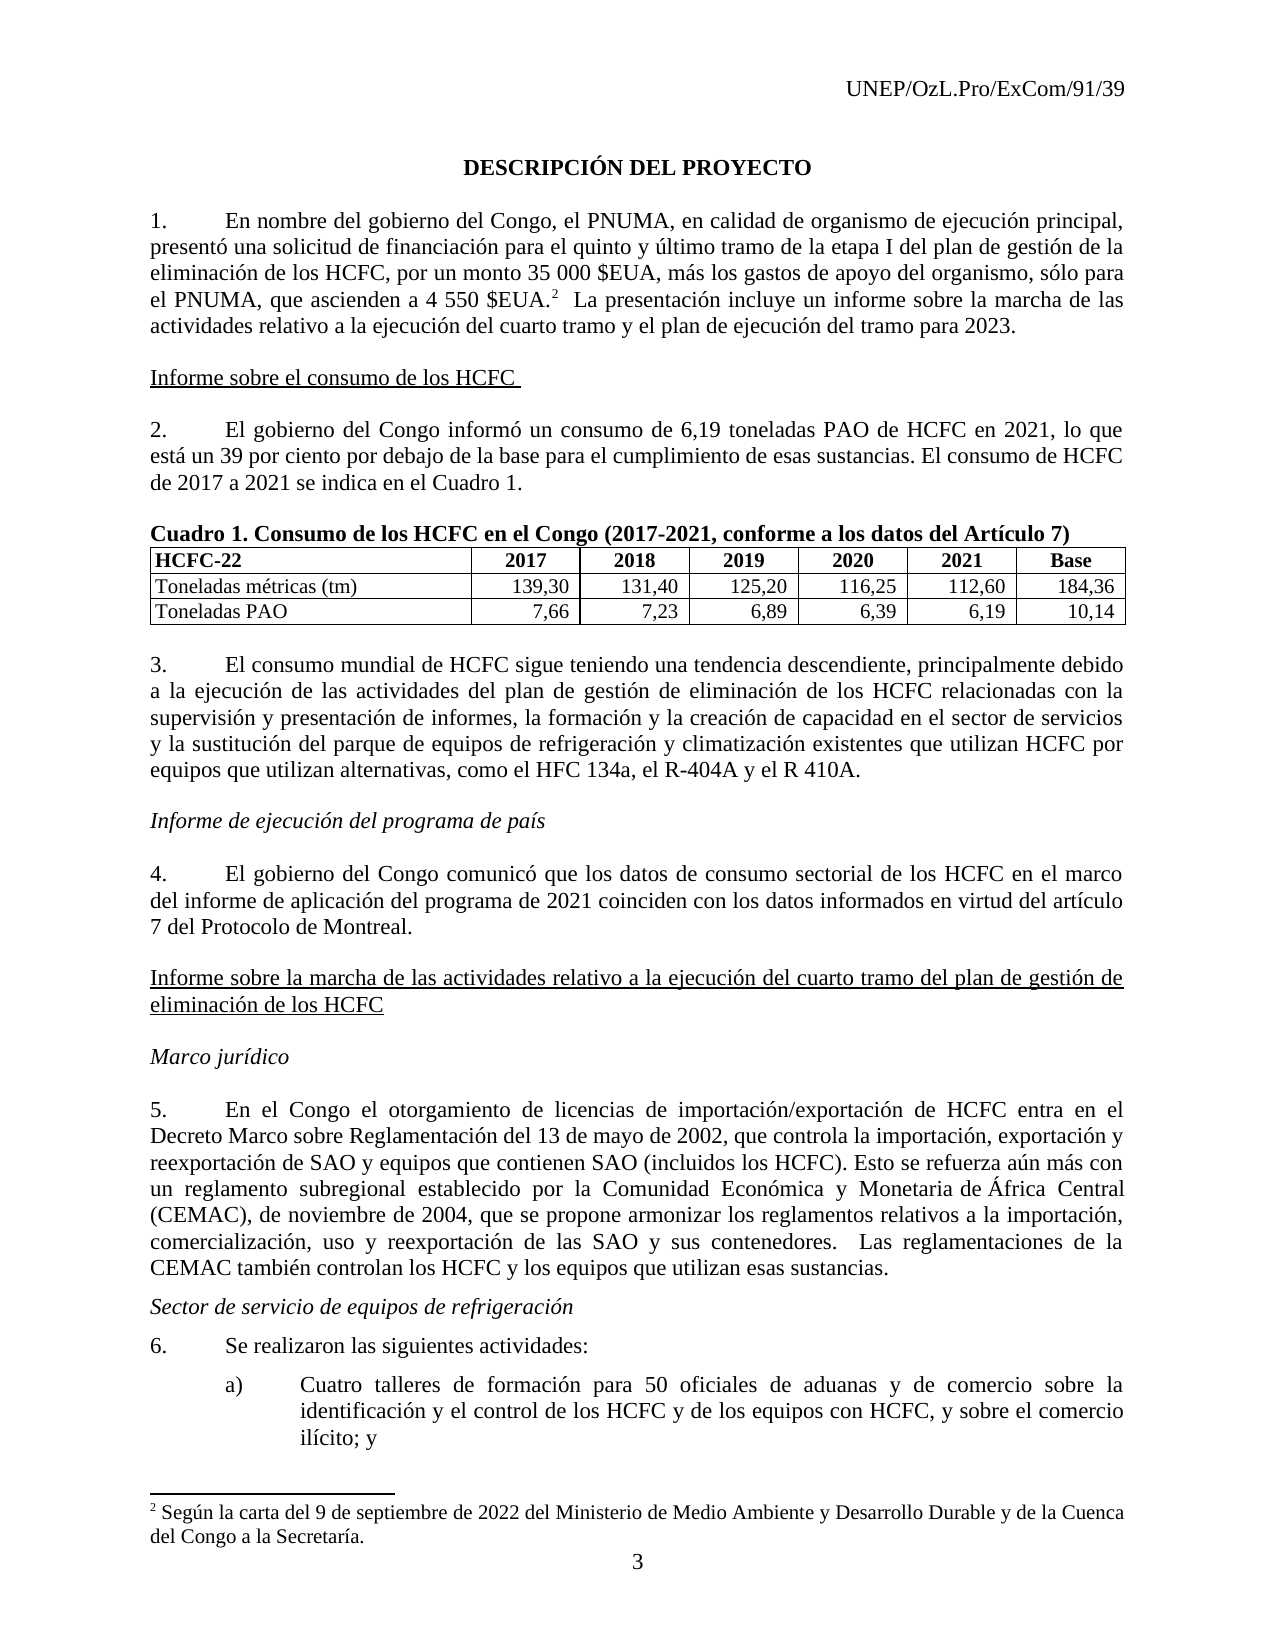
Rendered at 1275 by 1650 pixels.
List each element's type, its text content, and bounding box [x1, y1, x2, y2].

table_cell 6,39 [799, 599, 907, 623]
table_cell 6,19 [908, 599, 1016, 623]
table_header 2020 [799, 548, 907, 572]
table_cell 139,30 [472, 574, 579, 598]
table_header 2021 [908, 548, 1016, 572]
table_cell 112,60 [908, 574, 1016, 598]
subtitle En el Congo el otorgamiento de licencias de importación/exportación de HCFC entra en el Decreto Marco sobre Reglamentación del 13 de mayo de 2002, que controla la importación, exportación y reexportación de SAO y equipos que contienen SAO (incluidos los HCFC). Esto se refuerza aún más con un reglamento subregional establecido por la Comunidad Económica y Monetaria de África Central (CEMAC), de noviembre de 2004, que se propone armonizar los reglamentos relativos a la importación, comercialización, uso y reexportación de las SAO y sus contenedores. Las reglamentaciones de la CEMAC también controlan los HCFC y los equipos que utilizan esas sustancias. [150, 1096, 1125, 1281]
table_cell 184,36 [1017, 574, 1125, 598]
subtitle En nombre del gobierno del Congo, el PNUMA, en calidad de organismo de ejecución principal, presentó una solicitud de financiación para el quinto y último tramo de la etapa I del plan de gestión de la eliminación de los HCFC, por un monto 35 000 $EUA, más los gastos de apoyo del organismo, sólo para el PNUMA, que ascienden a 4 550 $EUA. La presentación incluye un informe sobre la marcha de las actividades relativo a la ejecución del cuarto tramo y el plan de ejecución del tramo para 2023. [150, 207, 1125, 338]
text DESCRIPCIÓN DEL PROYECTO [150, 154, 1125, 180]
table_cell 7,23 [581, 599, 689, 623]
subtitle El consumo mundial de HCFC sigue teniendo una tendencia descendiente, principalmente debido a la ejecución de las actividades del plan de gestión de eliminación de los HCFC relacionadas con la supervisión y presentación de informes, la formación y la creación de capacidad en el sector de servicios y la sustitución del parque de equipos de refrigeración y climatización existentes que utilizan HCFC por equipos que utilizan alternativas, como el HFC 134a, el R-404A y el R 410A. [150, 651, 1125, 783]
table_header HCFC-22 [151, 548, 471, 572]
table_header 2019 [690, 548, 798, 572]
table_cell Toneladas PAO [151, 599, 471, 623]
table_cell 125,20 [690, 574, 798, 598]
subtitle Cuatro talleres de formación para 50 oficiales de aduanas y de comercio sobre la identificación y el control de los HCFC y de los equipos con HCFC, y sobre el comercio ilícito; y [225, 1371, 1125, 1450]
subtitle Se realizaron las siguientes actividades: [150, 1332, 1125, 1358]
table_cell 116,25 [799, 574, 907, 598]
table_header 2018 [581, 548, 689, 572]
subtitle El gobierno del Congo informó un consumo de 6,19 toneladas PAO de HCFC en 2021, lo que está un 39 por ciento por debajo de la base para el cumplimiento de esas sustancias. El consumo de HCFC de 2017 a 2021 se indica en el Cuadro 1. [150, 416, 1125, 495]
text Cuadro 1. Consumo de los HCFC en el Congo (2017-2021, conforme a los datos del Artículo 7) [150, 520, 1125, 547]
table_header 2017 [472, 548, 579, 572]
table_cell 131,40 [581, 574, 689, 598]
table_cell 7,66 [472, 599, 579, 623]
text Sector de servicio de equipos de refrigeración [150, 1293, 1125, 1319]
text Informe sobre el consumo de los HCFC [150, 363, 1125, 390]
subtitle El gobierno del Congo comunicó que los datos de consumo sectorial de los HCFC en el marco del informe de aplicación del programa de 2021 coinciden con los datos informados en virtud del artículo 7 del Protocolo de Montreal. [150, 860, 1125, 939]
table_header Base [1017, 548, 1125, 572]
text Marco jurídico [150, 1043, 1125, 1070]
table_cell 10,14 [1017, 599, 1125, 623]
table_cell 6,89 [690, 599, 798, 623]
table_cell Toneladas métricas (tm) [151, 574, 471, 598]
text Informe sobre la marcha de las actividades relativo a la ejecución del cuarto tramo del plan de gestión de eliminación de los HCFC [150, 964, 1125, 1017]
text Informe de ejecución del programa de país [150, 808, 1125, 834]
